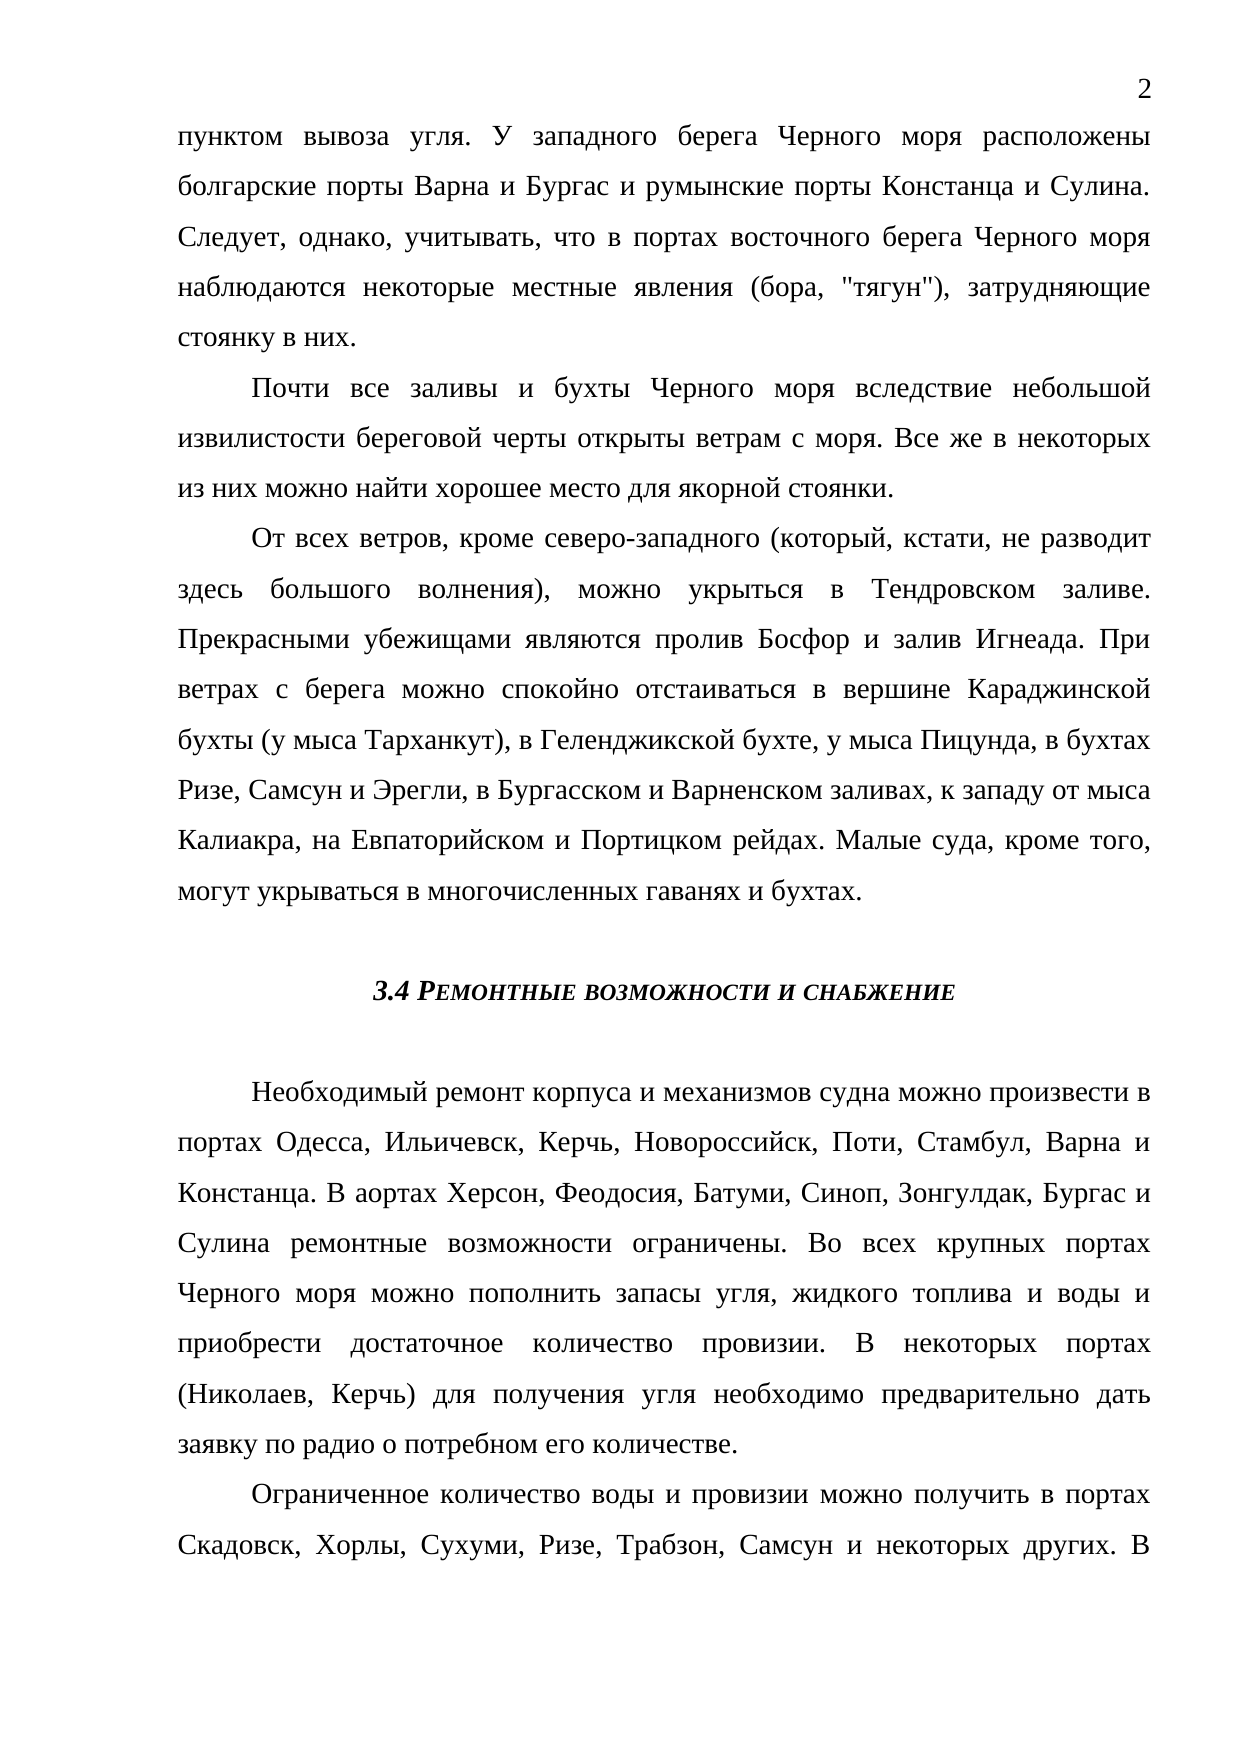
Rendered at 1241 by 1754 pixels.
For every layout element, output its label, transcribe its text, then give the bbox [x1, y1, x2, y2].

subtitle 3.4 Ремонтные возможности и снабжение [177, 973, 1152, 1007]
text Необходимый ремонт корпуса и механизмов судна можно произвести в портах Одесса, Ильичевск, Керчь, Новороссийск, Поти, Стамбул, Варна и Констанца. В аортах Херсон, Феодосия, Батуми, Синоп, Зонгулдак, Бургас и Сулина ремонтные возможности ограничены. Во всех крупных портах Черного моря можно пополнить запасы угля, жидкого топлива и воды и приобрести достаточное количество провизии. В некоторых портах (Николаев, Керчь) для получения угля необходимо предварительно дать заявку по радио о потребном его количестве. [177, 1074, 1152, 1460]
text От всех ветров, кроме северо-западного (который, кстати, не разводит здесь большого волнения), можно укрыться в Тендровском заливе. Прекрасными убежищами являются пролив Босфор и залив Игнеада. При ветрах с берега можно спокойно отстаиваться в вершине Караджинской бухты (у мыса Тарханкут), в Геленджикской бухте, у мыса Пицунда, в бухтах Ризе, Самсун и Эрегли, в Бургасском и Варненском заливах, к западу от мыса Калиакра, на Евпаторийском и Портицком рейдах. Малые суда, кроме того, могут укрываться в многочисленных гаванях и бухтах. [177, 521, 1152, 906]
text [177, 1477, 1152, 1560]
text Почти все заливы и бухты Черного моря вследствие небольшой извилистости береговой черты открыты ветрам с моря. Все же в некоторых из них можно найти хорошее место для якорной стоянки. [177, 370, 1152, 504]
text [177, 118, 1152, 353]
